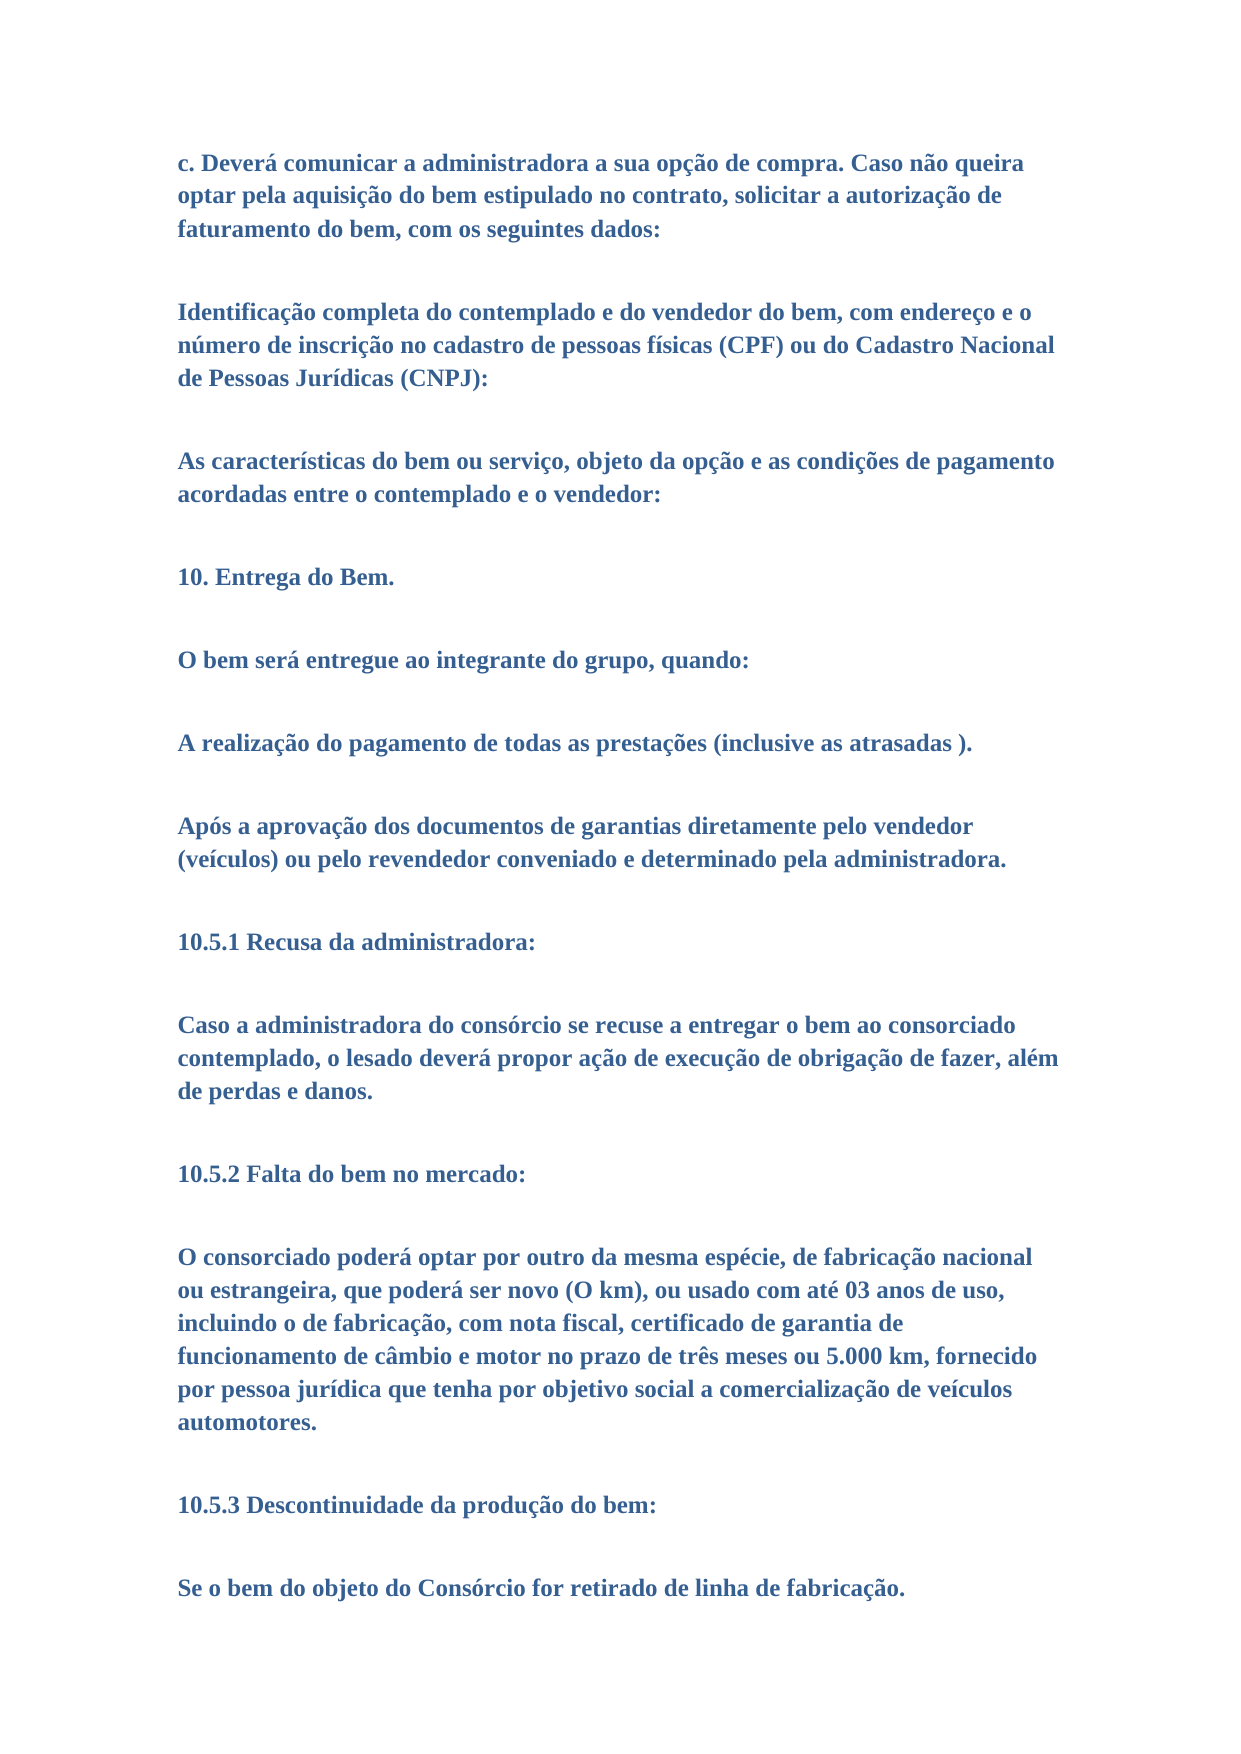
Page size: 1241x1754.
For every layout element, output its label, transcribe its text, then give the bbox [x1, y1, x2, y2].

subtitle 10.5.1 Recusa da administradora: [177, 927, 1063, 956]
subtitle 10.5.2 Falta do bem no mercado: [177, 1159, 1063, 1188]
subtitle 10.5.3 Descontinuidade da produção do bem: [177, 1490, 1063, 1519]
subtitle c. Deverá comunicar a administradora a sua opção de compra. Caso não queira optar pela aquisição do bem estipulado no contrato, solicitar a autorização de faturamento do bem, com os seguintes dados: [177, 148, 1063, 242]
subtitle A realização do pagamento de todas as prestações (inclusive as atrasadas ). [177, 728, 1063, 757]
subtitle Caso a administradora do consórcio se recuse a entregar o bem ao consorciado contemplado, o lesado deverá propor ação de execução de obrigação de fazer, além de perdas e danos. [177, 1010, 1063, 1105]
subtitle 10. Entrega do Bem. [177, 562, 1063, 591]
subtitle Após a aprovação dos documentos de garantias diretamente pelo vendedor (veículos) ou pelo revendedor conveniado e determinado pela administradora. [177, 811, 1063, 873]
subtitle O bem será entregue ao integrante do grupo, quando: [177, 645, 1063, 673]
subtitle Identificação completa do contemplado e do vendedor do bem, com endereço e o número de inscrição no cadastro de pessoas físicas (CPF) ou do Cadastro Nacional de Pessoas Jurídicas (CNPJ): [177, 297, 1063, 391]
subtitle Se o bem do objeto do Consórcio for retirado de linha de fabricação. [177, 1573, 1063, 1602]
subtitle As características do bem ou serviço, objeto da opção e as condições de pagamento acordadas entre o contemplado e o vendedor: [177, 446, 1063, 507]
subtitle O consorciado poderá optar por outro da mesma espécie, de fabricação nacional ou estrangeira, que poderá ser novo (O km), ou usado com até 03 anos de uso, incluindo o de fabricação, com nota fiscal, certificado de garantia de funcionamento de câmbio e motor no prazo de três meses ou 5.000 km, fornecido por pessoa jurídica que tenha por objetivo social a comercialização de veículos automotores. [177, 1242, 1063, 1436]
